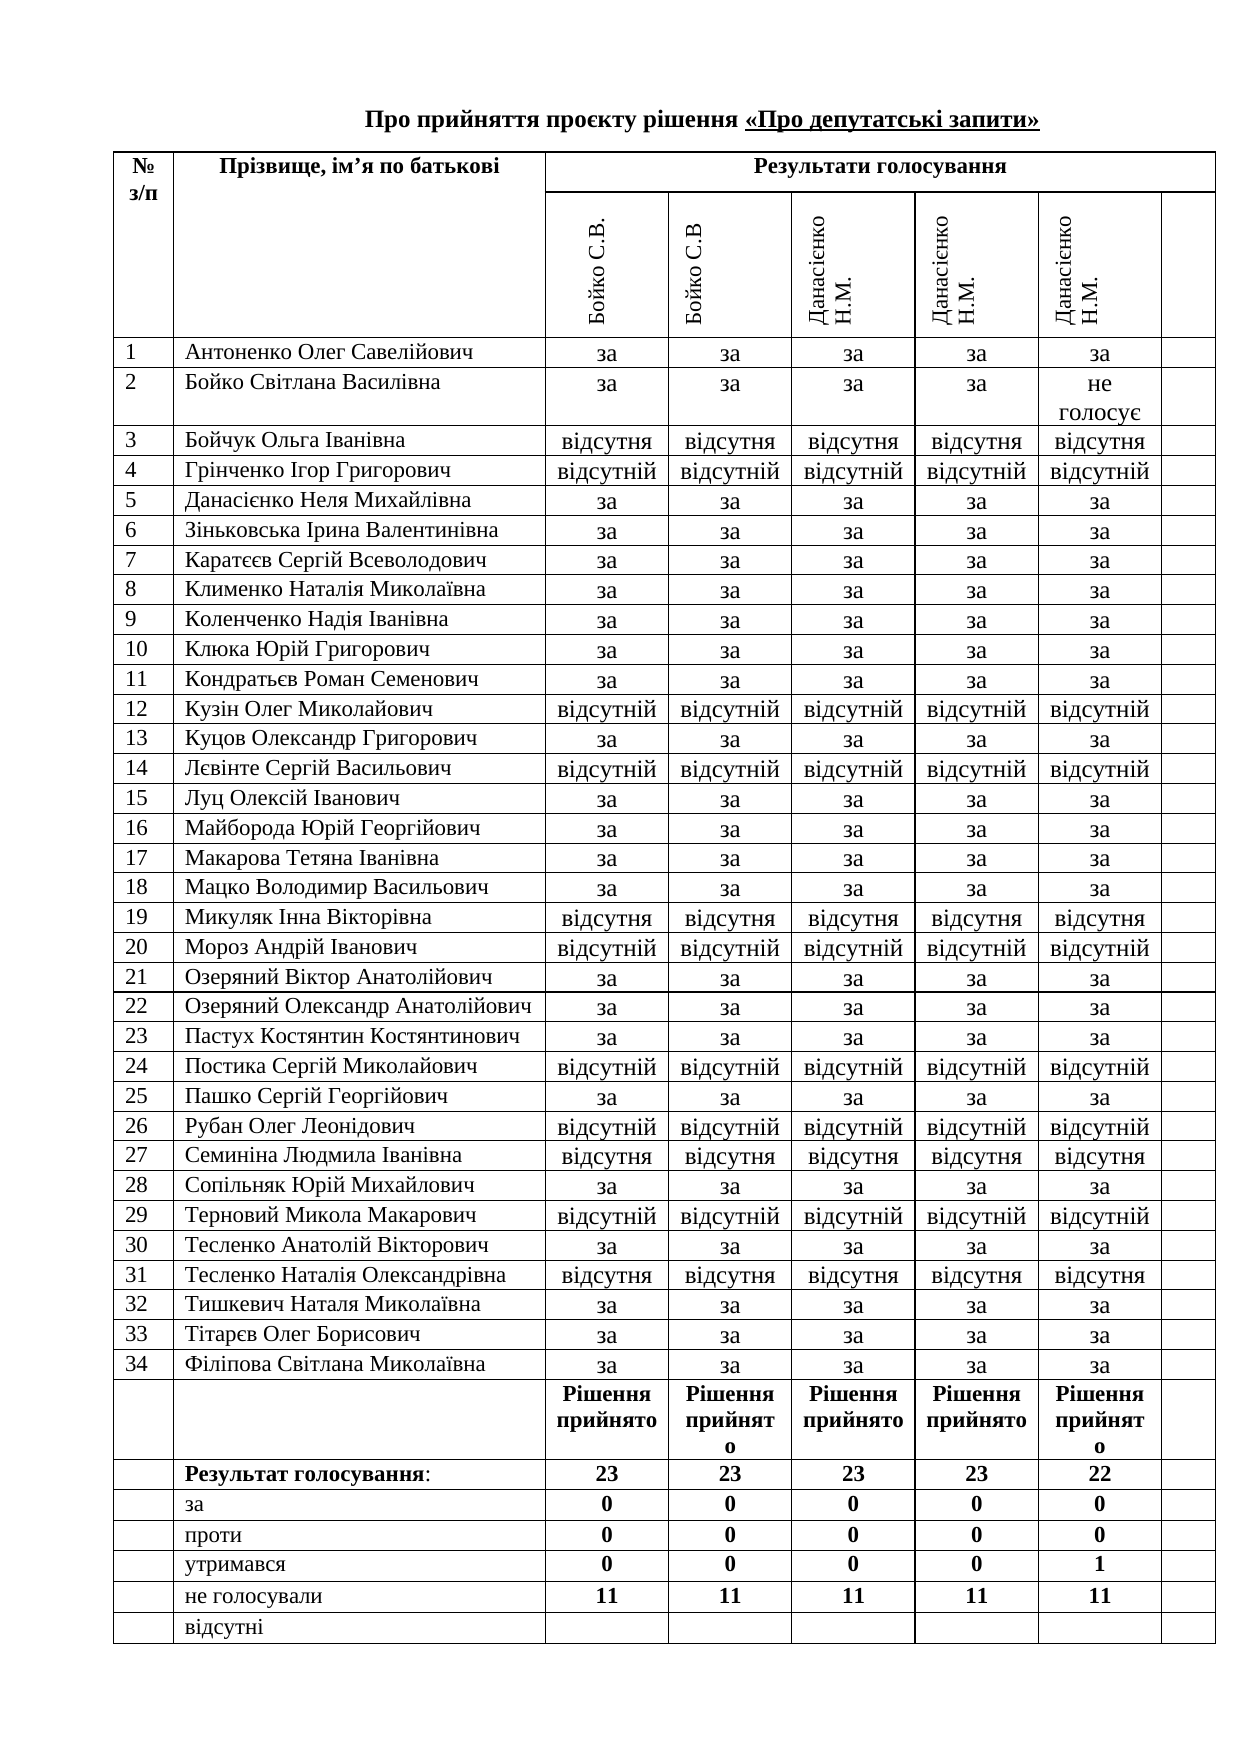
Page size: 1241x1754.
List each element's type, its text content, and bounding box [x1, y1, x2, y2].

table_cell за [792, 486, 914, 515]
table_cell за [669, 1290, 791, 1319]
table_cell відсутня [669, 1141, 791, 1170]
table_cell відсутня [669, 426, 791, 455]
table_cell [1162, 1350, 1215, 1379]
table_cell за [792, 724, 914, 753]
table_cell 23 [546, 1460, 668, 1488]
table_cell за [669, 546, 791, 574]
table_cell відсутній [546, 695, 668, 723]
table_cell відсутній [1039, 695, 1161, 723]
table_cell утримався [174, 1551, 545, 1581]
table_cell відсутній [669, 1052, 791, 1081]
table_cell відсутній [1039, 456, 1161, 485]
table_cell [1162, 1460, 1215, 1488]
table_cell за [916, 368, 1038, 425]
table_cell 23 [916, 1460, 1038, 1488]
table_cell [174, 1380, 545, 1459]
table_cell за [1039, 1022, 1161, 1051]
table_cell 11 [114, 665, 173, 693]
table_cell 21 [114, 963, 173, 991]
table_cell за [792, 993, 914, 1021]
table_cell за [792, 516, 914, 544]
table_cell відсутня [1039, 1261, 1161, 1289]
table_cell 10 [114, 635, 173, 664]
table_cell за [792, 1022, 914, 1051]
table_cell відсутня [1039, 903, 1161, 932]
table_cell [1162, 516, 1215, 544]
table_cell [114, 1490, 173, 1520]
table_cell за [546, 665, 668, 693]
table_cell за [546, 873, 668, 902]
table_cell за [669, 486, 791, 515]
table_cell відсутній [916, 933, 1038, 962]
table_cell за [916, 1350, 1038, 1379]
table_cell 26 [114, 1112, 173, 1140]
table_cell не голосували [174, 1582, 545, 1612]
table_cell 24 [114, 1052, 173, 1081]
table_cell відсутня [792, 1141, 914, 1170]
table_cell за [792, 1171, 914, 1200]
table_cell [1162, 1112, 1215, 1140]
table_cell за [1039, 814, 1161, 842]
table_cell [1162, 665, 1215, 693]
table_cell [1162, 635, 1215, 664]
table_cell за [669, 368, 791, 425]
table_cell 31 [114, 1261, 173, 1289]
table_cell Бойко С.В. [546, 193, 668, 337]
table_cell [114, 1521, 173, 1549]
table_cell 0 [916, 1551, 1038, 1581]
table_cell відсутня [792, 903, 914, 932]
table_cell 0 [1039, 1490, 1161, 1520]
table_cell за [1039, 1082, 1161, 1111]
table_cell за [916, 1320, 1038, 1349]
table_cell за [669, 1082, 791, 1111]
table_cell за [916, 1231, 1038, 1259]
table_cell відсутній [792, 1112, 914, 1140]
table_cell [546, 1613, 668, 1643]
table_cell відсутній [669, 933, 791, 962]
table_cell за [792, 963, 914, 991]
table_cell за [669, 1022, 791, 1051]
table_cell за [916, 665, 1038, 693]
table_cell Озеряний Віктор Анатолійович [174, 963, 545, 991]
table_cell за [916, 724, 1038, 753]
table_cell 4 [114, 456, 173, 485]
table_cell [1162, 338, 1215, 367]
table_cell [1162, 724, 1215, 753]
table_cell відсутній [792, 695, 914, 723]
table_cell 22 [114, 993, 173, 1021]
table_cell 11 [916, 1582, 1038, 1612]
table_cell відсутня [546, 1261, 668, 1289]
table_cell за [792, 844, 914, 872]
table_cell [114, 1613, 173, 1643]
table_cell відсутня [792, 426, 914, 455]
table_cell за [792, 605, 914, 634]
table_cell за [669, 963, 791, 991]
table_cell не голосує [1039, 368, 1161, 425]
table_cell [1162, 814, 1215, 842]
table_cell 0 [669, 1551, 791, 1581]
table_cell відсутній [916, 1052, 1038, 1081]
table_cell за [1039, 724, 1161, 753]
table_cell Рішення прийнято [916, 1380, 1038, 1459]
table_cell 9 [114, 605, 173, 634]
table_cell 11 [546, 1582, 668, 1612]
table_cell відсутні [174, 1613, 545, 1643]
table_cell відсутній [669, 456, 791, 485]
table_cell Озеряний Олександр Анатолійович [174, 993, 545, 1021]
table_cell за [916, 1082, 1038, 1111]
table_cell Рішення прийнято [546, 1380, 668, 1459]
table_cell за [792, 368, 914, 425]
table_cell відсутній [792, 456, 914, 485]
table_cell відсутній [546, 754, 668, 783]
table_cell за [546, 1290, 668, 1319]
table_cell Бойко С.В [669, 193, 791, 337]
table_cell за [916, 784, 1038, 813]
table_cell за [1039, 635, 1161, 664]
table_cell Рішення прийнято [1039, 1380, 1161, 1459]
table_cell [1162, 605, 1215, 634]
table_cell проти [174, 1521, 545, 1549]
table_cell [1162, 1052, 1215, 1081]
table_cell Мороз Андрій Іванович [174, 933, 545, 962]
table_cell Терновий Микола Макарович [174, 1201, 545, 1230]
table_cell відсутній [669, 1201, 791, 1230]
table_cell відсутня [916, 426, 1038, 455]
table_cell за [546, 516, 668, 544]
table_cell за [546, 368, 668, 425]
table_cell Данасієнко Н.М. [792, 193, 914, 337]
table_cell за [916, 814, 1038, 842]
table_cell [1162, 1022, 1215, 1051]
table_cell відсутній [1039, 933, 1161, 962]
table_cell Каратєєв Сергій Всеволодович [174, 546, 545, 574]
table_cell 20 [114, 933, 173, 962]
table_cell відсутня [546, 903, 668, 932]
table_cell 13 [114, 724, 173, 753]
table_cell 0 [916, 1521, 1038, 1549]
table_cell 0 [669, 1490, 791, 1520]
table_cell 0 [1039, 1521, 1161, 1549]
table_cell Бойчук Ольга Іванівна [174, 426, 545, 455]
table_cell за [1039, 516, 1161, 544]
table_cell 30 [114, 1231, 173, 1259]
table_cell [114, 1551, 173, 1581]
table_cell відсутня [546, 426, 668, 455]
table_cell [114, 1380, 173, 1459]
table_cell за [669, 516, 791, 544]
table_cell за [669, 1171, 791, 1200]
table_cell за [1039, 963, 1161, 991]
table_cell 22 [1039, 1460, 1161, 1488]
table_cell за [916, 963, 1038, 991]
table_cell [1162, 754, 1215, 783]
table_cell за [1039, 993, 1161, 1021]
table_cell Семиніна Людмила Іванівна [174, 1141, 545, 1170]
table_cell 0 [792, 1521, 914, 1549]
table_cell за [792, 1290, 914, 1319]
table_cell 23 [114, 1022, 173, 1051]
table_cell за [669, 338, 791, 367]
table_cell 23 [669, 1460, 791, 1488]
table_cell 33 [114, 1320, 173, 1349]
table_cell Кондратьєв Роман Семенович [174, 665, 545, 693]
table_cell відсутній [792, 754, 914, 783]
table_cell за [1039, 1320, 1161, 1349]
table_cell [1162, 1521, 1215, 1549]
table_cell за [669, 873, 791, 902]
table_cell Клименко Наталія Миколаївна [174, 575, 545, 604]
table_cell за [174, 1490, 545, 1520]
table_cell за [669, 665, 791, 693]
table_cell відсутня [1039, 426, 1161, 455]
table_cell відсутній [546, 456, 668, 485]
table_cell Мацко Володимир Васильович [174, 873, 545, 902]
table_cell відсутня [916, 1141, 1038, 1170]
table_cell Макарова Тетяна Іванівна [174, 844, 545, 872]
table_cell за [546, 844, 668, 872]
table_cell [1162, 933, 1215, 962]
table_cell [669, 1613, 791, 1643]
table_cell 0 [792, 1490, 914, 1520]
table_cell за [916, 1290, 1038, 1319]
table_cell відсутній [1039, 1201, 1161, 1230]
table_cell [1162, 784, 1215, 813]
table_cell Сопільняк Юрій Михайлович [174, 1171, 545, 1200]
table_cell відсутня [1039, 1141, 1161, 1170]
table_cell Філіпова Світлана Миколаївна [174, 1350, 545, 1379]
table_cell відсутня [792, 1261, 914, 1289]
table_cell 8 [114, 575, 173, 604]
table_cell за [916, 486, 1038, 515]
table_cell Тітарєв Олег Борисович [174, 1320, 545, 1349]
table_cell за [1039, 605, 1161, 634]
table_cell Грінченко Ігор Григорович [174, 456, 545, 485]
table_cell за [792, 1231, 914, 1259]
table_cell за [916, 993, 1038, 1021]
table_cell за [669, 605, 791, 634]
table_cell за [1039, 1231, 1161, 1259]
table_cell 25 [114, 1082, 173, 1111]
table_cell 2 [114, 368, 173, 425]
table_cell 0 [546, 1551, 668, 1581]
table_cell [1162, 546, 1215, 574]
table_cell за [546, 1082, 668, 1111]
table_cell 29 [114, 1201, 173, 1230]
table_cell за [792, 575, 914, 604]
table_cell за [669, 1231, 791, 1259]
table_cell за [546, 1231, 668, 1259]
table_cell Клюка Юрій Григорович [174, 635, 545, 664]
table_cell за [792, 784, 914, 813]
table_cell [1162, 1320, 1215, 1349]
table_cell відсутній [669, 754, 791, 783]
table_cell 11 [669, 1582, 791, 1612]
table_cell Рішення прийнято [792, 1380, 914, 1459]
table_cell відсутня [669, 1261, 791, 1289]
table_cell 15 [114, 784, 173, 813]
table_cell 11 [1039, 1582, 1161, 1612]
table_cell за [1039, 1290, 1161, 1319]
table_cell Пастух Костянтин Костянтинович [174, 1022, 545, 1051]
table_cell за [792, 338, 914, 367]
table_cell 27 [114, 1141, 173, 1170]
table_cell 5 [114, 486, 173, 515]
table_cell за [669, 575, 791, 604]
table_cell відсутній [1039, 1052, 1161, 1081]
table_cell за [1039, 1171, 1161, 1200]
table_cell 0 [792, 1551, 914, 1581]
table_cell за [669, 635, 791, 664]
table_cell [1162, 1201, 1215, 1230]
table_cell за [546, 1350, 668, 1379]
table_cell за [916, 516, 1038, 544]
table_cell відсутній [916, 1201, 1038, 1230]
table_cell за [669, 1350, 791, 1379]
table_cell за [1039, 338, 1161, 367]
table_cell 12 [114, 695, 173, 723]
table_cell [1162, 1380, 1215, 1459]
table_cell за [1039, 1350, 1161, 1379]
table_cell Бойко Світлана Василівна [174, 368, 545, 425]
table_cell відсутній [916, 456, 1038, 485]
table_cell відсутній [546, 933, 668, 962]
table_cell за [546, 963, 668, 991]
table_cell за [792, 873, 914, 902]
table_cell Пашко Сергій Георгійович [174, 1082, 545, 1111]
table_cell за [546, 635, 668, 664]
table_cell за [916, 844, 1038, 872]
table_cell 19 [114, 903, 173, 932]
table_cell за [1039, 575, 1161, 604]
table_cell Рішення прийнято [669, 1380, 791, 1459]
table_cell за [792, 814, 914, 842]
table_cell за [792, 665, 914, 693]
table_cell відсутній [916, 1112, 1038, 1140]
table_cell [1162, 1171, 1215, 1200]
table_cell за [546, 993, 668, 1021]
table_cell Данасієнко Неля Михайлівна [174, 486, 545, 515]
table_cell за [669, 724, 791, 753]
table_cell [1162, 575, 1215, 604]
table_cell Куцов Олександр Григорович [174, 724, 545, 753]
table_cell відсутній [546, 1201, 668, 1230]
table_cell за [916, 873, 1038, 902]
table_cell 34 [114, 1350, 173, 1379]
table_cell [916, 1613, 1038, 1643]
table_cell відсутній [792, 933, 914, 962]
table_cell за [546, 1171, 668, 1200]
table_cell Микуляк Інна Вікторівна [174, 903, 545, 932]
table_cell 6 [114, 516, 173, 544]
table_cell за [669, 814, 791, 842]
table_cell Зіньковська Ірина Валентинівна [174, 516, 545, 544]
table_header № з/п [114, 153, 173, 337]
table_cell [1162, 1231, 1215, 1259]
table_cell 23 [792, 1460, 914, 1488]
table_cell [1162, 1613, 1215, 1643]
table_cell [1162, 1141, 1215, 1170]
table_cell за [1039, 873, 1161, 902]
table_cell за [916, 546, 1038, 574]
table_cell [1162, 963, 1215, 991]
table_cell 0 [546, 1521, 668, 1549]
table_cell за [669, 1320, 791, 1349]
table_cell за [1039, 784, 1161, 813]
table_cell за [792, 635, 914, 664]
table_cell за [916, 338, 1038, 367]
table_cell Данасієнко Н.М. [916, 193, 1038, 337]
table_cell Антоненко Олег Савелійович [174, 338, 545, 367]
table_cell [1162, 903, 1215, 932]
table_cell [1162, 1261, 1215, 1289]
table_cell Тесленко Наталія Олександрівна [174, 1261, 545, 1289]
table_cell відсутній [1039, 754, 1161, 783]
table_cell за [916, 1171, 1038, 1200]
table_cell відсутній [792, 1201, 914, 1230]
table_cell 11 [792, 1582, 914, 1612]
table_cell за [1039, 665, 1161, 693]
table_cell відсутній [669, 695, 791, 723]
table_cell за [1039, 486, 1161, 515]
table_cell [1162, 844, 1215, 872]
table_cell Кузін Олег Миколайович [174, 695, 545, 723]
table_cell 32 [114, 1290, 173, 1319]
table_cell відсутній [669, 1112, 791, 1140]
table_cell за [546, 486, 668, 515]
table_cell [1162, 1582, 1215, 1612]
table_cell 0 [546, 1490, 668, 1520]
table_cell Данасієнко Н.М. [1039, 193, 1161, 337]
table_cell за [916, 575, 1038, 604]
table_cell Результат голосування: [174, 1460, 545, 1488]
table_cell 1 [114, 338, 173, 367]
table_cell відсутній [916, 754, 1038, 783]
table_cell 1 [1039, 1551, 1161, 1581]
table_cell 0 [916, 1490, 1038, 1520]
table_cell за [546, 575, 668, 604]
table_cell [114, 1460, 173, 1488]
table_cell за [792, 546, 914, 574]
table_cell відсутня [669, 903, 791, 932]
table_cell [1039, 1613, 1161, 1643]
table_cell 18 [114, 873, 173, 902]
table_cell за [792, 1320, 914, 1349]
table_cell Коленченко Надія Іванівна [174, 605, 545, 634]
table_cell [114, 1582, 173, 1612]
table_cell Луц Олексій Іванович [174, 784, 545, 813]
table_cell [1162, 1551, 1215, 1581]
table_cell за [916, 1022, 1038, 1051]
table_cell за [546, 338, 668, 367]
table_cell за [669, 993, 791, 1021]
table_cell за [546, 724, 668, 753]
table_cell 17 [114, 844, 173, 872]
table_cell відсутній [546, 1112, 668, 1140]
table_cell [1162, 1082, 1215, 1111]
table_cell Тишкевич Наталя Миколаївна [174, 1290, 545, 1319]
table_cell за [1039, 844, 1161, 872]
table_cell [792, 1613, 914, 1643]
table_cell Рубан Олег Леонідович [174, 1112, 545, 1140]
table_cell 16 [114, 814, 173, 842]
table_cell 3 [114, 426, 173, 455]
table_cell за [916, 605, 1038, 634]
table_cell [1162, 456, 1215, 485]
table_cell за [916, 635, 1038, 664]
table_cell [1162, 993, 1215, 1021]
table_cell [1162, 695, 1215, 723]
table_cell Майборода Юрій Георгійович [174, 814, 545, 842]
table_cell за [546, 814, 668, 842]
list Про прийняття проєкту рішення «Про депутатські запити» [252, 104, 1152, 133]
table_header Результати голосування [546, 153, 1215, 191]
table_cell [1162, 486, 1215, 515]
table_cell Тесленко Анатолій Вікторович [174, 1231, 545, 1259]
table_cell за [546, 1320, 668, 1349]
table_cell за [1039, 546, 1161, 574]
table_cell 7 [114, 546, 173, 574]
table_cell за [546, 546, 668, 574]
table_cell відсутній [1039, 1112, 1161, 1140]
table_cell [1162, 426, 1215, 455]
table_cell [1162, 193, 1215, 337]
table_cell відсутня [916, 1261, 1038, 1289]
table_cell 28 [114, 1171, 173, 1200]
table_cell відсутній [792, 1052, 914, 1081]
table_cell за [546, 784, 668, 813]
table_cell Лєвінте Сергій Васильович [174, 754, 545, 783]
table_cell 0 [669, 1521, 791, 1549]
table_cell за [669, 844, 791, 872]
table_cell Постика Сергій Миколайович [174, 1052, 545, 1081]
table_cell [1162, 873, 1215, 902]
table_cell за [792, 1082, 914, 1111]
table_header Прізвище, ім’я по батькові [174, 153, 545, 337]
table_cell відсутній [916, 695, 1038, 723]
table_cell [1162, 368, 1215, 425]
table_cell відсутня [916, 903, 1038, 932]
table_cell відсутня [546, 1141, 668, 1170]
table_cell за [546, 1022, 668, 1051]
table_cell [1162, 1490, 1215, 1520]
table_cell за [792, 1350, 914, 1379]
table_cell за [546, 605, 668, 634]
table_cell за [669, 784, 791, 813]
table_cell [1162, 1290, 1215, 1319]
table_cell відсутній [546, 1052, 668, 1081]
table_cell 14 [114, 754, 173, 783]
